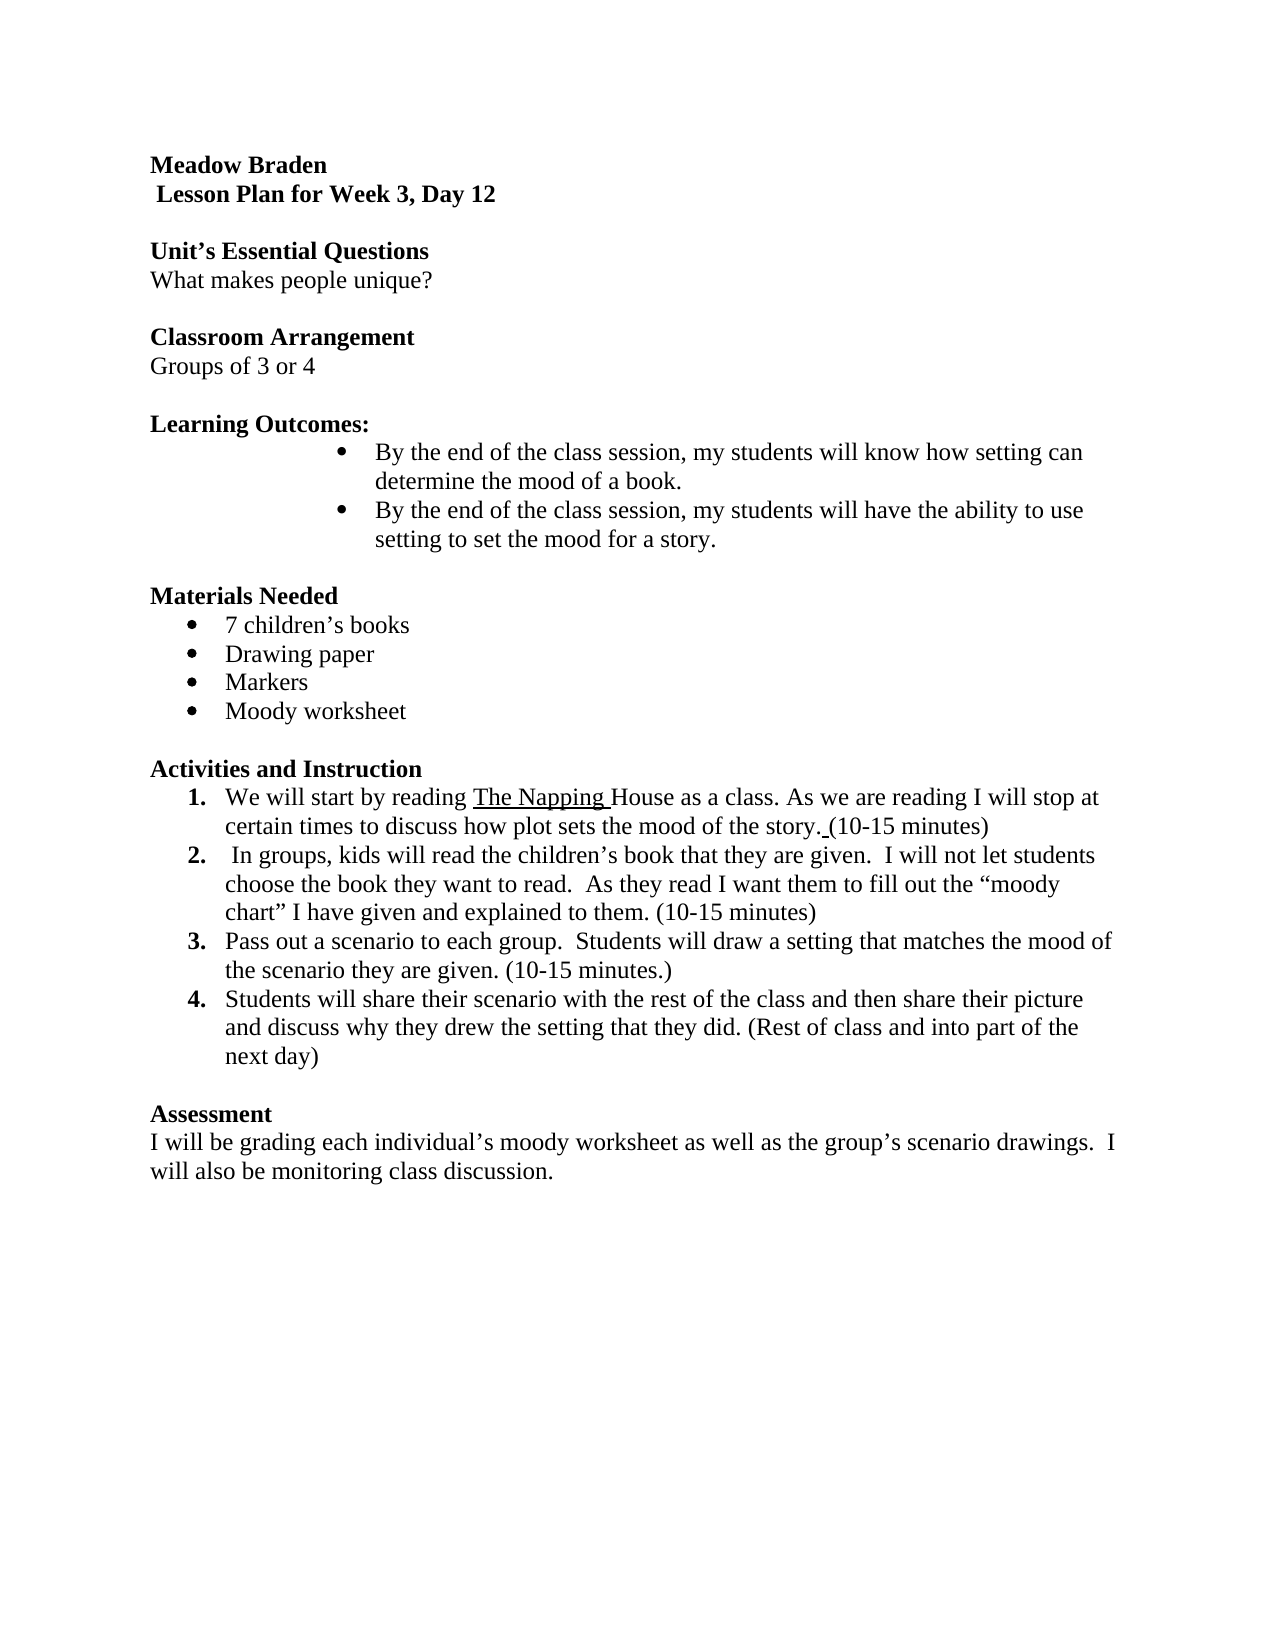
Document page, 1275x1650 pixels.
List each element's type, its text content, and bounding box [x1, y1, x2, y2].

text What makes people unique? [150, 265, 1125, 294]
text Assessment [150, 1099, 1125, 1127]
text Unit’s Essential Questions [150, 236, 1125, 265]
text Materials Needed [150, 581, 1125, 610]
text Meadow Braden [150, 150, 1125, 179]
text Learning Outcomes: [150, 409, 1125, 437]
text I will be grading each individual’s moody worksheet as well as the group’s scenario drawings. I will also be monitoring class discussion. [150, 1127, 1125, 1185]
text Lesson Plan for Week 3, Day 12 [150, 179, 1125, 207]
list Students will share their scenario with the rest of the class and then share their picture and discuss why they drew the setting that they did. (Rest of class and into part of the next day) [187, 984, 1125, 1070]
list Moody worksheet [187, 696, 1125, 725]
list We will start by reading The Napping House as a class. As we are reading I will stop at certain times to discuss how plot sets the mood of the story. (10-15 minutes) [187, 782, 1125, 840]
list Pass out a scenario to each group. Students will draw a setting that matches the mood of the scenario they are given. (10-15 minutes.) [187, 926, 1125, 984]
list By the end of the class session, my students will have the ability to use setting to set the mood for a story. [337, 495, 1125, 552]
list By the end of the class session, my students will know how setting can determine the mood of a book. [337, 437, 1125, 495]
list Drawing paper [187, 639, 1125, 667]
text Groups of 3 or 4 [150, 351, 1125, 380]
text Activities and Instruction [150, 754, 1125, 782]
text Classroom Arrangement [150, 322, 1125, 351]
list Markers [187, 667, 1125, 696]
list 7 children’s books [187, 610, 1125, 639]
list In groups, kids will read the children’s book that they are given. I will not let students choose the book they want to read. As they read I want them to fill out the “moody chart” I have given and explained to them. (10-15 minutes) [187, 840, 1125, 926]
